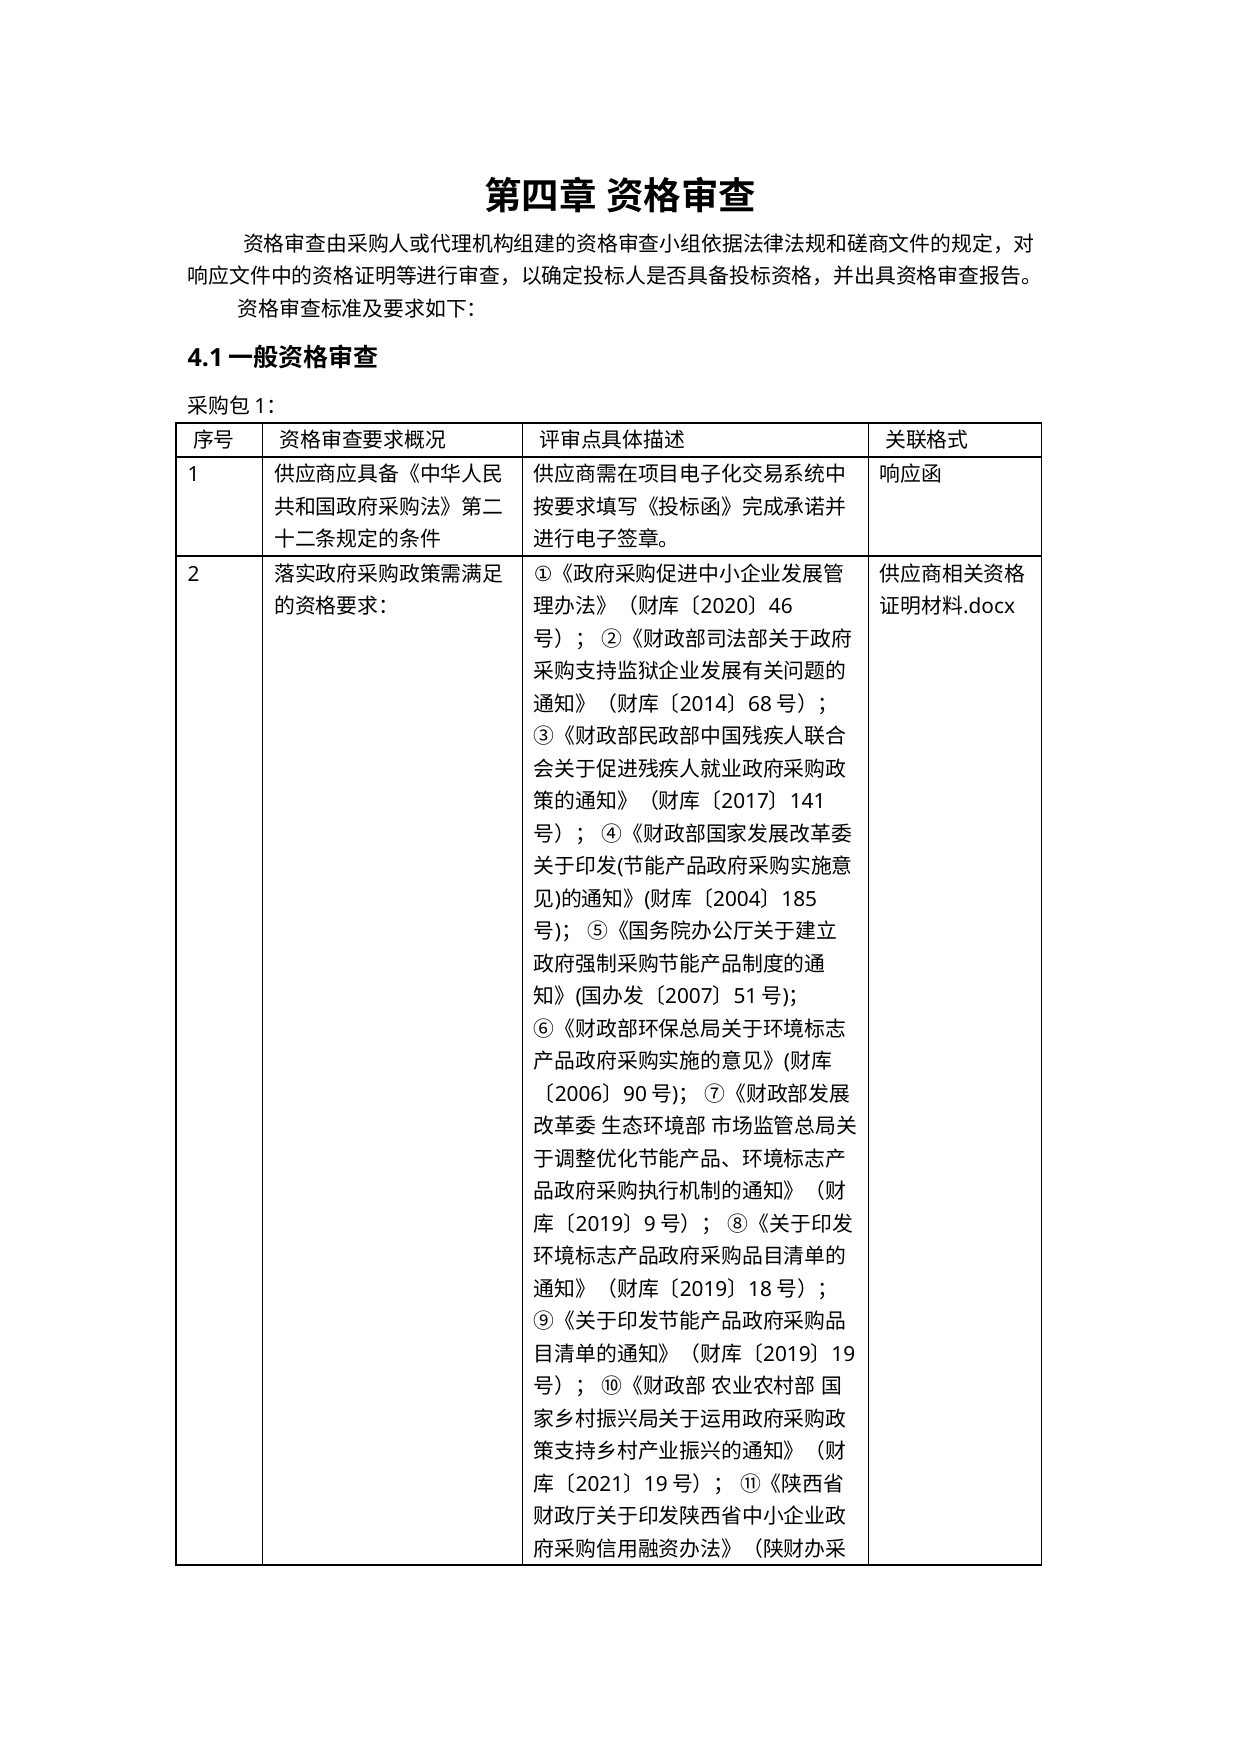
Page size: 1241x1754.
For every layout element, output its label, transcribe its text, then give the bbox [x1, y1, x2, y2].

table_header 关联格式 [869, 424, 1041, 456]
table_cell 供应商相关资格证明材料.docx [869, 557, 1041, 1564]
table_cell 1 [177, 458, 262, 555]
table_cell 供应商需在项目电子化交易系统中按要求填写《投标函》完成承诺并进行电子签章。 [523, 458, 868, 555]
text 第四章 资格审查 [187, 162, 1053, 227]
table_cell 落实政府采购政策需满足的资格要求： [263, 557, 522, 1564]
text 资格审查由采购人或代理机构组建的资格审查小组依据法律法规和磋商文件的规定，对响应文件中的资格证明等进行审查，以确定投标人是否具备投标资格，并出具资格审查报告。 [187, 227, 1053, 292]
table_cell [523, 557, 868, 1564]
table_cell 供应商应具备《中华人民共和国政府采购法》第二十二条规定的条件 [263, 458, 522, 555]
table_cell 响应函 [869, 458, 1041, 555]
table_header 评审点具体描述 [523, 424, 868, 456]
text 4.1一般资格审查 [187, 324, 1053, 389]
table_cell 2 [177, 557, 262, 1564]
table_header 序号 [177, 424, 262, 456]
text 采购包1： [187, 389, 1053, 422]
text 资格审查标准及要求如下： [187, 292, 1053, 324]
table_header 资格审查要求概况 [263, 424, 522, 456]
